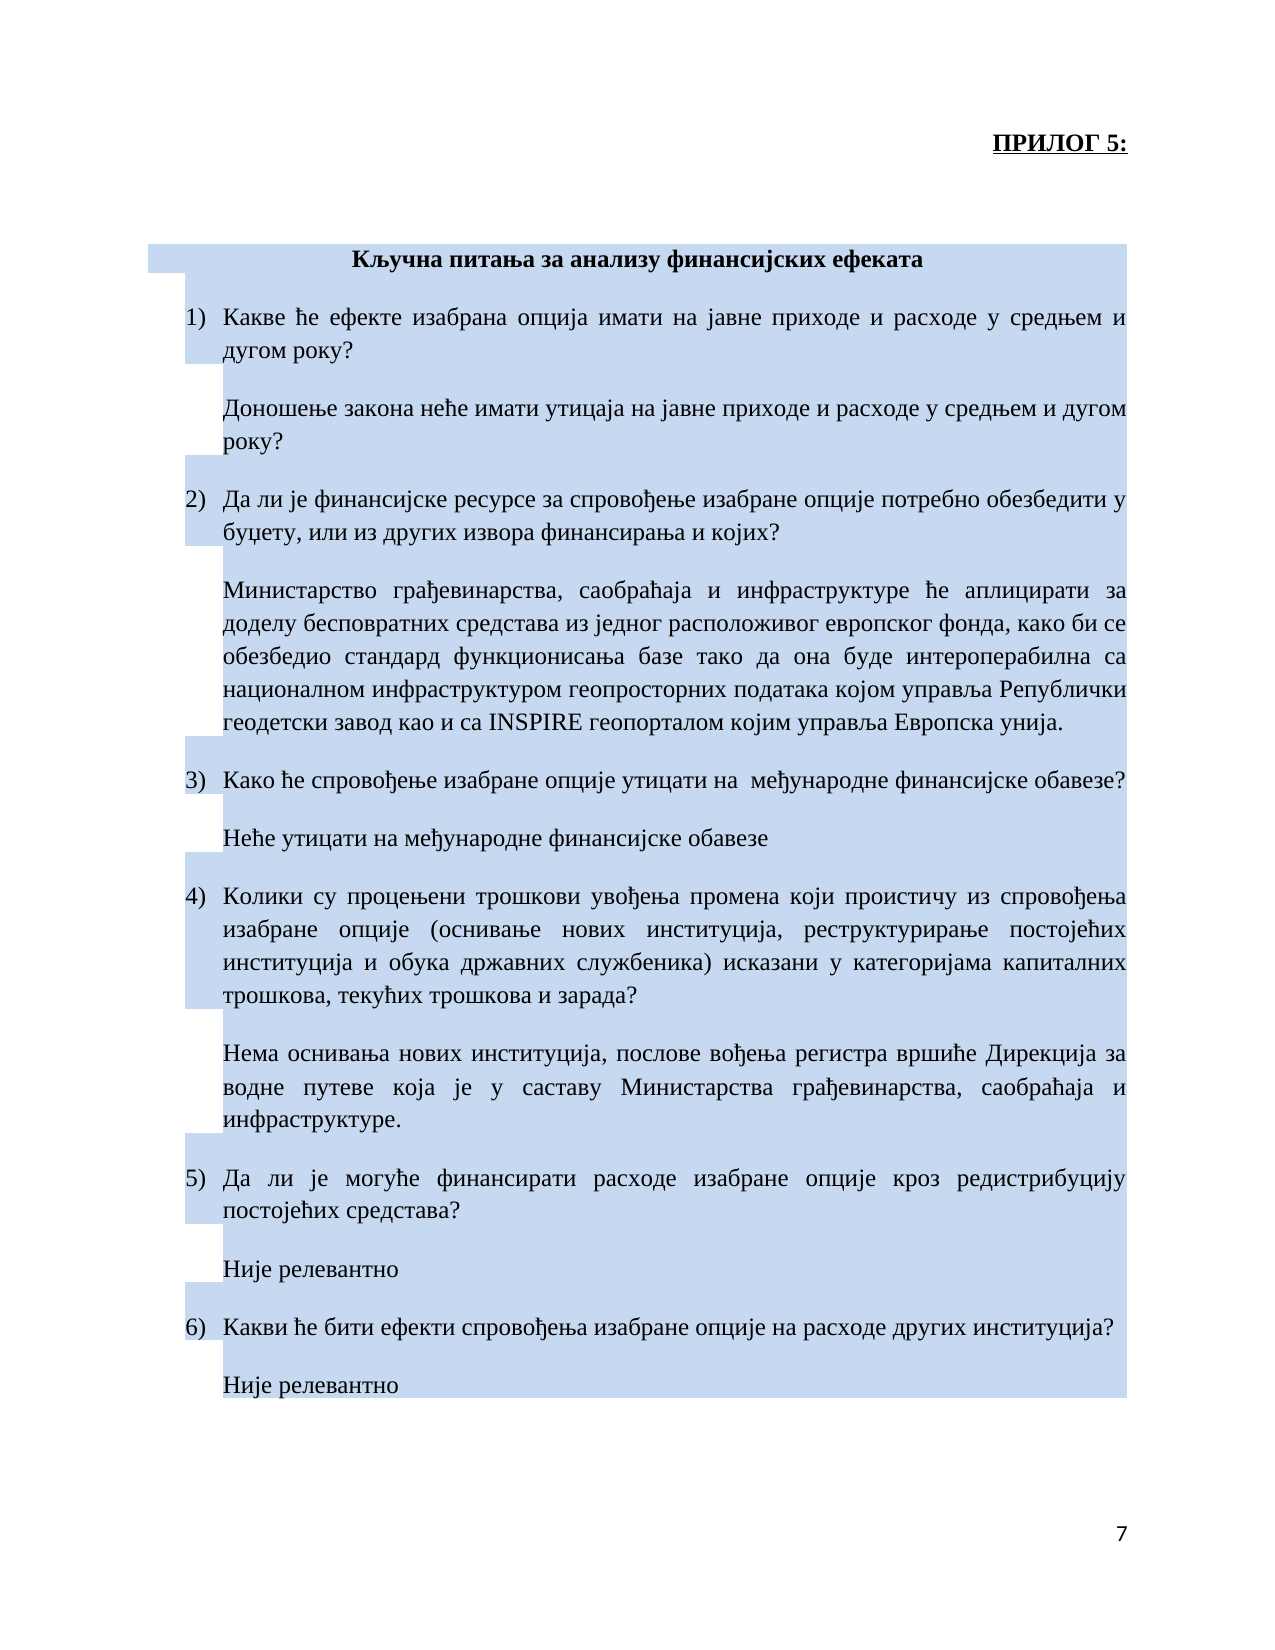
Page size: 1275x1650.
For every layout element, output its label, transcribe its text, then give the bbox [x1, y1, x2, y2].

text Доношење закона неће имати утицаја на јавне приходе и расходе у средњем и дугом року? [223, 393, 1127, 455]
list Какви ће бити ефекти спровођења изабране опције на расходе других институција? [185, 1312, 1127, 1340]
text Кључна питања за анализу финансијских ефеката [148, 244, 1127, 273]
text ПРИЛОГ 5: [148, 128, 1127, 157]
list Да ли је могуће финансирати расходе изабране опције кроз редистрибуцију постојећих средстава? [185, 1163, 1127, 1224]
list Какве ће ефекте изабранa опцијa имати на јавне приходе и расходе у средњем и дугом року? [185, 302, 1127, 364]
text Није релевантно [223, 1254, 1127, 1282]
text Није релевантно [223, 1370, 1127, 1398]
list Како ће спровођење изабране опције утицати на међународне финансијске обавезе? [185, 765, 1127, 794]
text Нема оснивања нових институција, послове вођења регистра вршиће Дирекција за водне путеве која је у саставу Министарства грађевинарства, саобраћаја и инфраструктуре. [223, 1038, 1127, 1133]
list Колики су процењени трошкови увођења промена који проистичу из спровођења изабране опције (оснивање нових институција, реструктурирање постојећих институција и обука државних службеника) исказани у категоријама капиталних трошкова, текућих трошкова и зарада? [185, 881, 1127, 1009]
list Да ли је финансијске ресурсе за спровођење изабране опције потребно обезбедити у буџету, или из других извора финансирања и којих? [185, 484, 1127, 546]
text Министарство грађевинарства, саобраћаја и инфраструктуре ће аплицирати за доделу бесповратних средстава из једног расположивог европског фонда, како би се обезбедио стандард функционисања базе тако да она буде интероперабилна са националном инфраструктуром геопросторних података којом управља Републички геодетски завод као и са INSPIRE геопорталом којим управља Европска унија. [223, 575, 1127, 736]
text Неће утицати на међународне финансијске обавезе [223, 823, 1127, 852]
